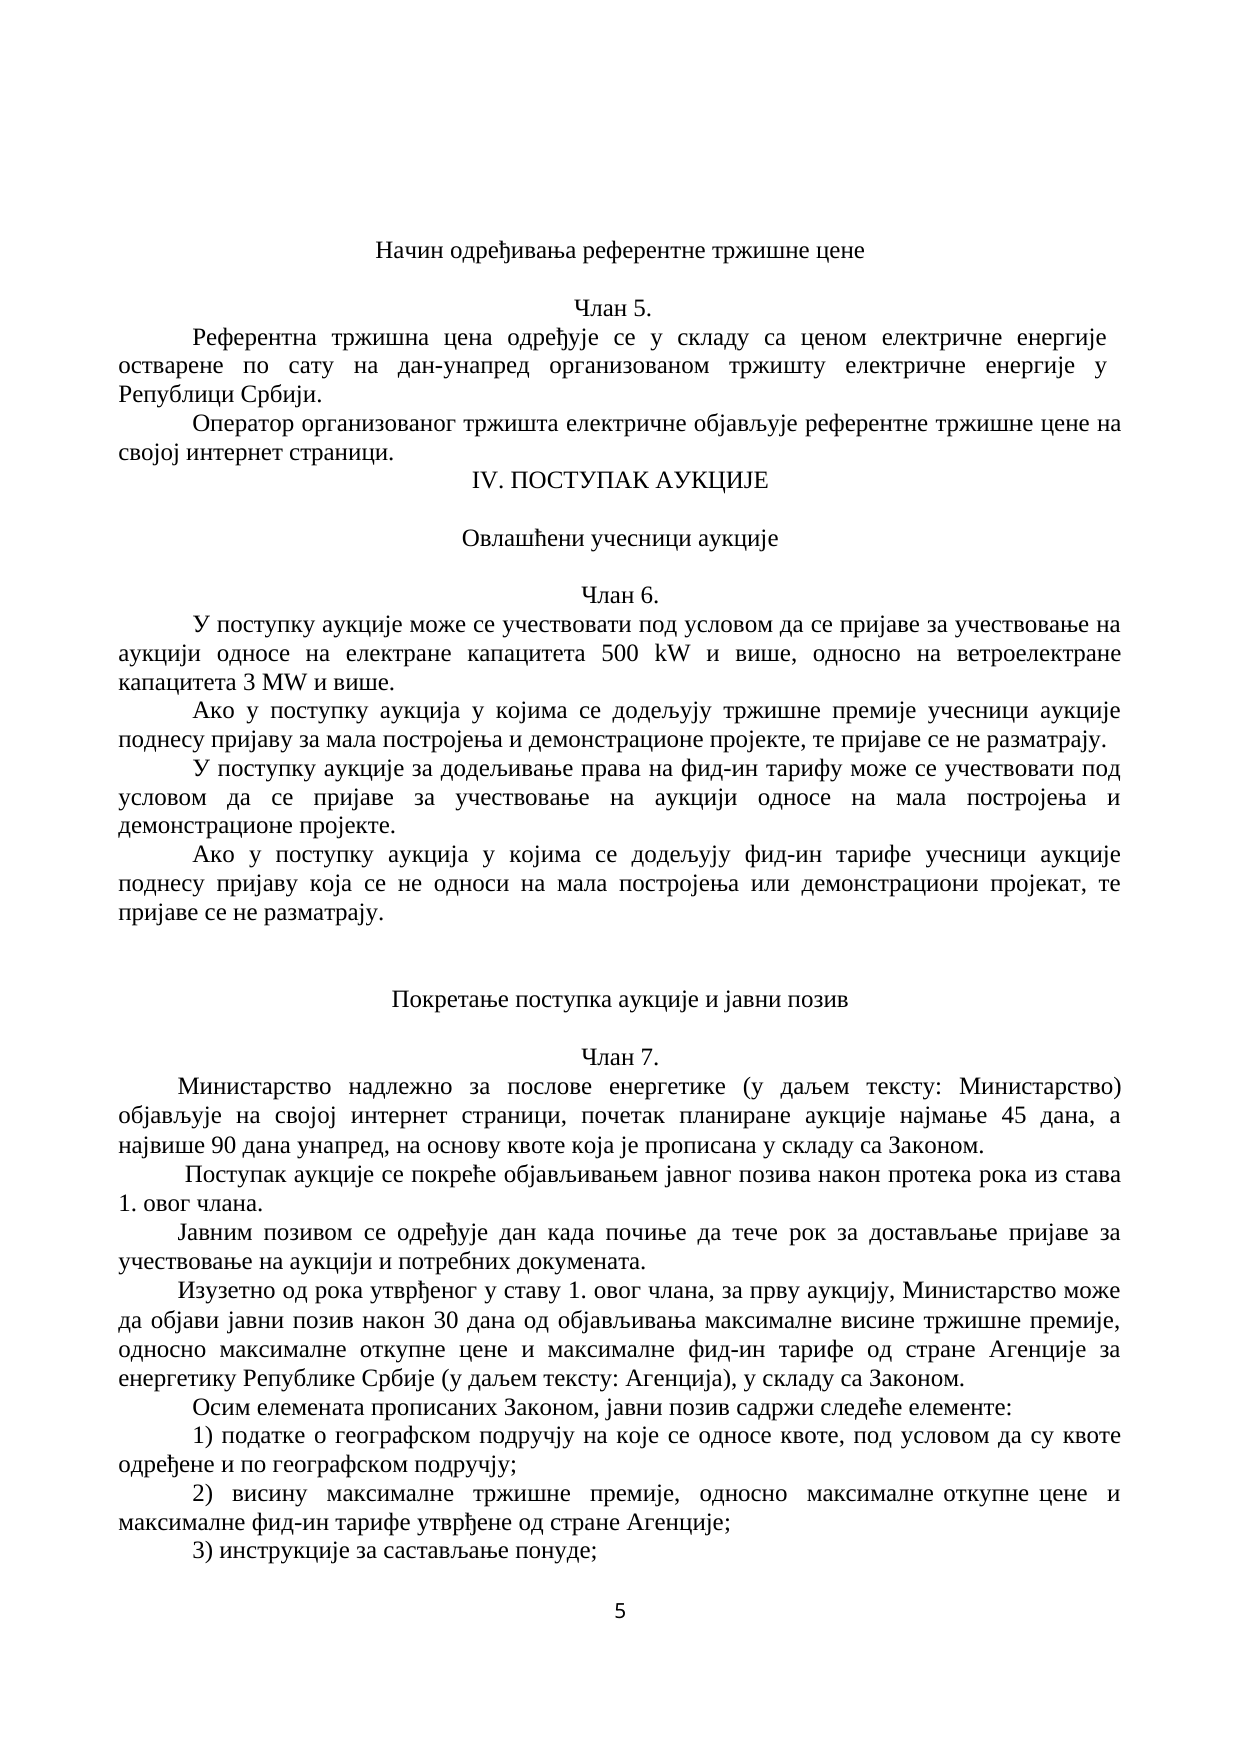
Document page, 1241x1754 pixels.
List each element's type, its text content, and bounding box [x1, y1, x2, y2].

text Начин одређивања референтне тржишне цене [118, 236, 1122, 264]
text Члан 6. [118, 581, 1122, 609]
text 3) инструкције за састављање понуде; [118, 1536, 1122, 1564]
text Јавним позивом се одређује дан када почиње да тече рок за достављање пријаве за учествовање на аукцији и потребних докумената. [118, 1217, 1122, 1275]
text Поступак аукције се покреће објављивањем јавног позива након протека рока из става 1. овог члана. [118, 1158, 1122, 1217]
text Ако у поступку аукција у којима се додељују тржишне премије учесници аукције поднесу пријаву за мала постројења и демонстрационе пројекте, те пријаве се не разматрају. [118, 696, 1122, 753]
text У поступку аукције за додељивање права на фид-ин тарифу може се учествовати под условом да се пријаве за учествовање на аукцији односе на мала постројења и демонстрационе пројекте. [118, 753, 1122, 839]
text Покретање поступка аукције и јавни позив [118, 983, 1122, 1013]
text Референтна тржишна цена одређује се у складу са ценом електричне енергије остварене по сату на дан-унапред организованом тржишту електричне енергије у Републици Србији. [118, 322, 1108, 408]
text 1) податке о географском подручју на које се односе квоте, под условом да су квоте одређене и по географском подручју; [118, 1421, 1122, 1478]
text У поступку аукције може се учествовати под условом да се пријаве за учествовање на аукцији односе на електране капацитета 500 kW и више, односно на ветроелектране капацитета 3 MW и више. [118, 609, 1122, 696]
text Оператор организованог тржишта електричне објављује референтне тржишне цене на својој интернет страници. [118, 408, 1122, 466]
text IV. ПОСТУПАК АУКЦИЈЕ [118, 466, 1122, 494]
text Осим елемената прописаних Законом, јавни позив садржи следеће елементе: [118, 1392, 1122, 1421]
text Изузетно од рока утврђеног у ставу 1. овог члана, за прву аукцију, Министарство може да објави јавни позив након 30 дана од објављивања максималне висине тржишне премије, односно максималне откупне цене и максималне фид-ин тарифе од стране Агенције за енергетику Републике Србије (у даљем тексту: Агенција), у складу са Законом. [118, 1275, 1122, 1392]
text Министарство надлежно за послове енергетике (у даљем тексту: Министарство) објављује на својој интернет страници, почетак планиране аукције најмање 45 дана, a највише 90 дана унапред, на основу квоте која је прописана у складу са Законом. [118, 1071, 1122, 1158]
text 2) висину максималне тржишне премије, односно максималне откупне цене и максималне фид-ин тарифе утврђене од стране Агенције; [118, 1478, 1122, 1536]
text Члан 7. [118, 1042, 1122, 1071]
text Ако у поступку аукција у којима се додељују фид-ин тарифе учесници аукције поднесу пријаву која се не односи на мала постројења или демонстрациони пројекат, те пријаве се не разматрају. [118, 839, 1122, 926]
text Члан 5. [118, 293, 1108, 322]
text Oвлашћени учесници аукције [118, 523, 1122, 552]
